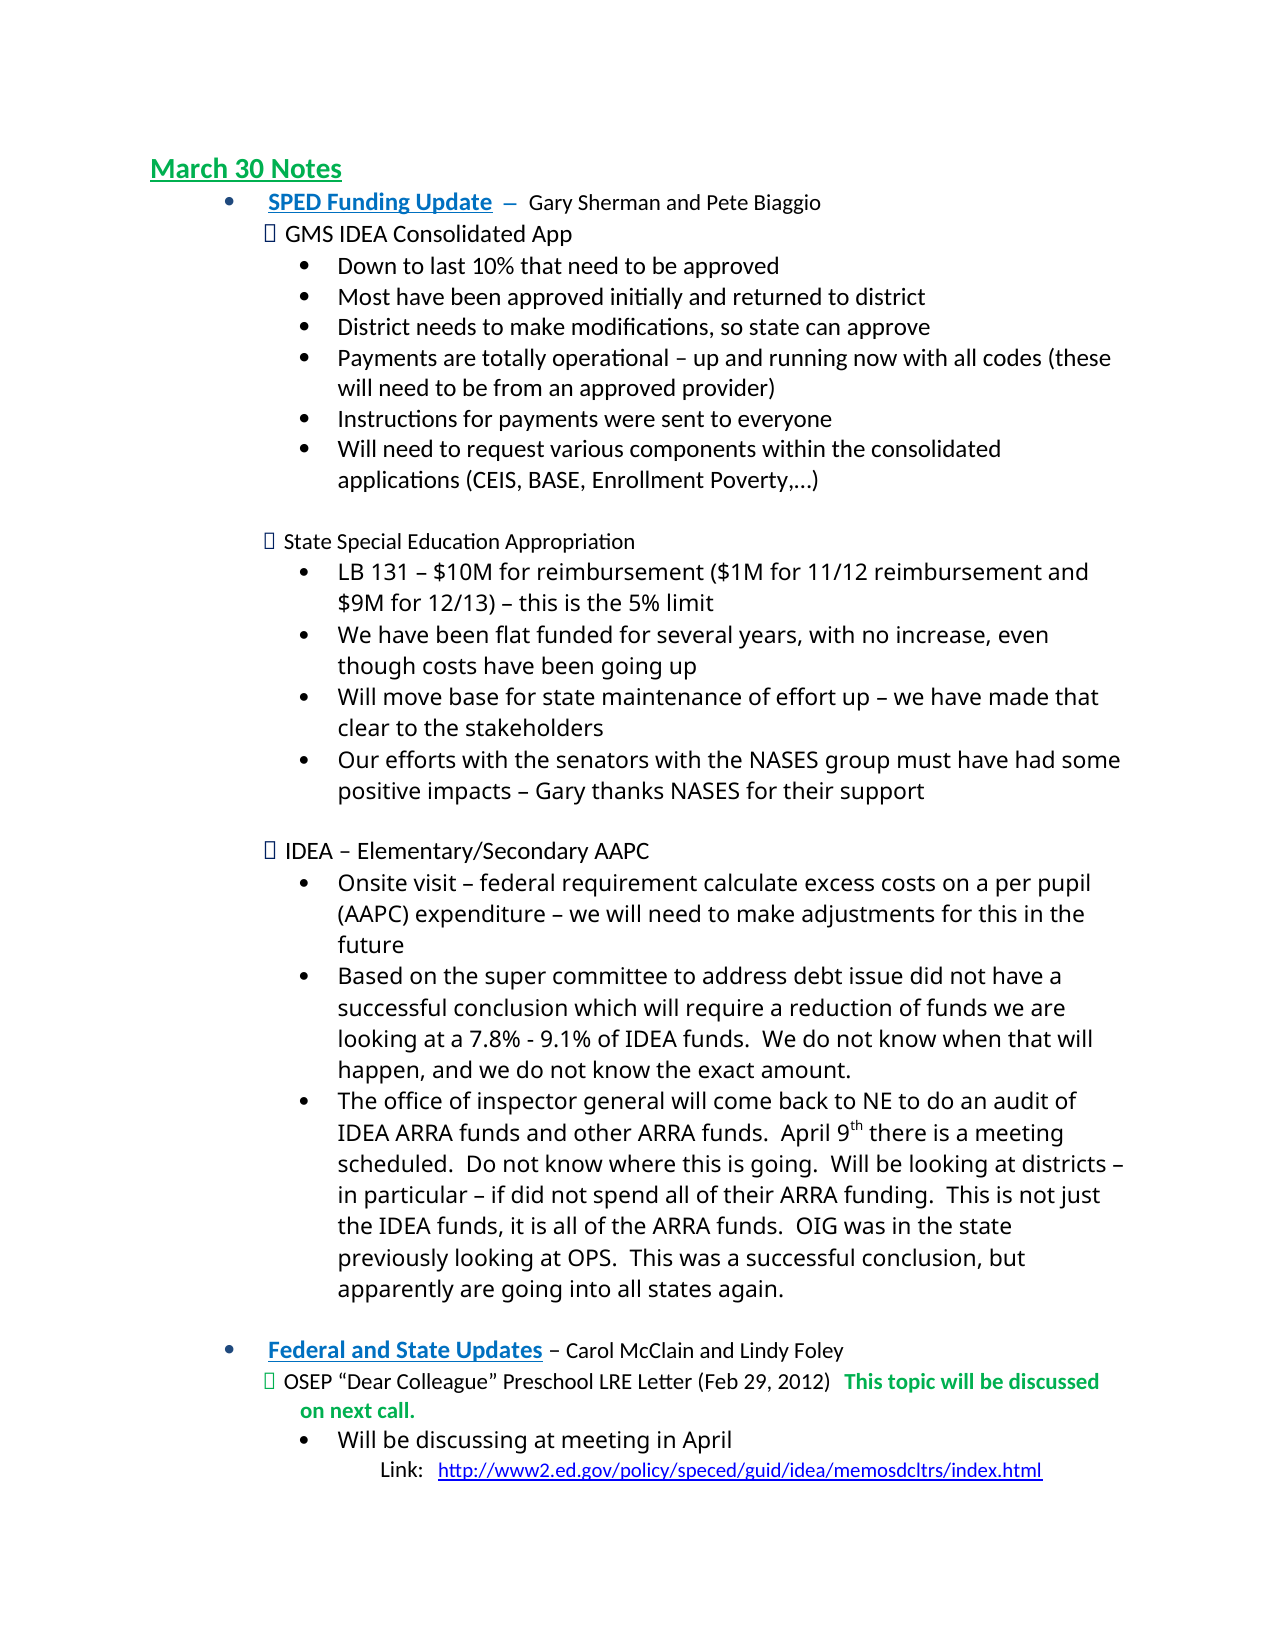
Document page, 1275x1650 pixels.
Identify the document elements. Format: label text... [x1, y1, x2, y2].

list Down to last 10% that need to be approved [300, 250, 1125, 281]
list Payments are totally operational – up and running now with all codes (these will need to be from an approved provider) [300, 342, 1125, 403]
text March 30 Notes [150, 150, 1125, 186]
text Link: http://www2.ed.gov/policy/speced/guid/idea/memosdcltrs/index.html [328, 1456, 1125, 1484]
list Onsite visit – federal requirement calculate excess costs on a per pupil (AAPC) expenditure – we will need to make adjustments for this in the future [300, 867, 1125, 960]
list Will move base for state maintenance of effort up – we have made that clear to the stakeholders [300, 681, 1125, 744]
list LB 131 – $10M for reimbursement ($1M for 11/12 reimbursement and $9M for 12/13) – this is the 5% limit [300, 556, 1125, 619]
text  OSEP “Dear Colleague” Preschool LRE Letter (Feb 29, 2012) This topic will be discussed on next call. [262, 1365, 1125, 1424]
text  State Special Education Appropriation [262, 525, 1125, 556]
text  IDEA – Elementary/Secondary AAPC [262, 832, 1125, 867]
list We have been flat funded for several years, with no increase, even though costs have been going up [300, 619, 1125, 681]
list The office of inspector general will come back to NE to do an audit of IDEA ARRA funds and other ARRA funds. April 9th there is a meeting scheduled. Do not know where this is going. Will be looking at districts – in particular – if did not spend all of their ARRA funding. This is not just the IDEA funds, it is all of the ARRA funds. OIG was in the state previously looking at OPS. This was a successful conclusion, but apparently are going into all states again. [300, 1085, 1125, 1304]
list Based on the super committee to address debt issue did not have a successful conclusion which will require a reduction of funds we are looking at a 7.8% - 9.1% of IDEA funds. We do not know when that will happen, and we do not know the exact amount. [300, 960, 1125, 1085]
text  Federal and State Updates – Carol McClain and Lindy Foley [225, 1334, 1125, 1365]
list Will be discussing at meeting in April [300, 1424, 1125, 1456]
list Instructions for payments were sent to everyone [300, 403, 1125, 433]
list Most have been approved initially and returned to district [300, 281, 1125, 311]
text  GMS IDEA Consolidated App [262, 216, 1125, 250]
list Will need to request various components within the consolidated applications (CEIS, BASE, Enrollment Poverty,…) [300, 433, 1125, 494]
list District needs to make modifications, so state can approve [300, 311, 1125, 342]
text  SPED Funding Update – Gary Sherman and Pete Biaggio [225, 186, 1125, 216]
list Our efforts with the senators with the NASES group must have had some positive impacts – Gary thanks NASES for their support [300, 744, 1125, 806]
